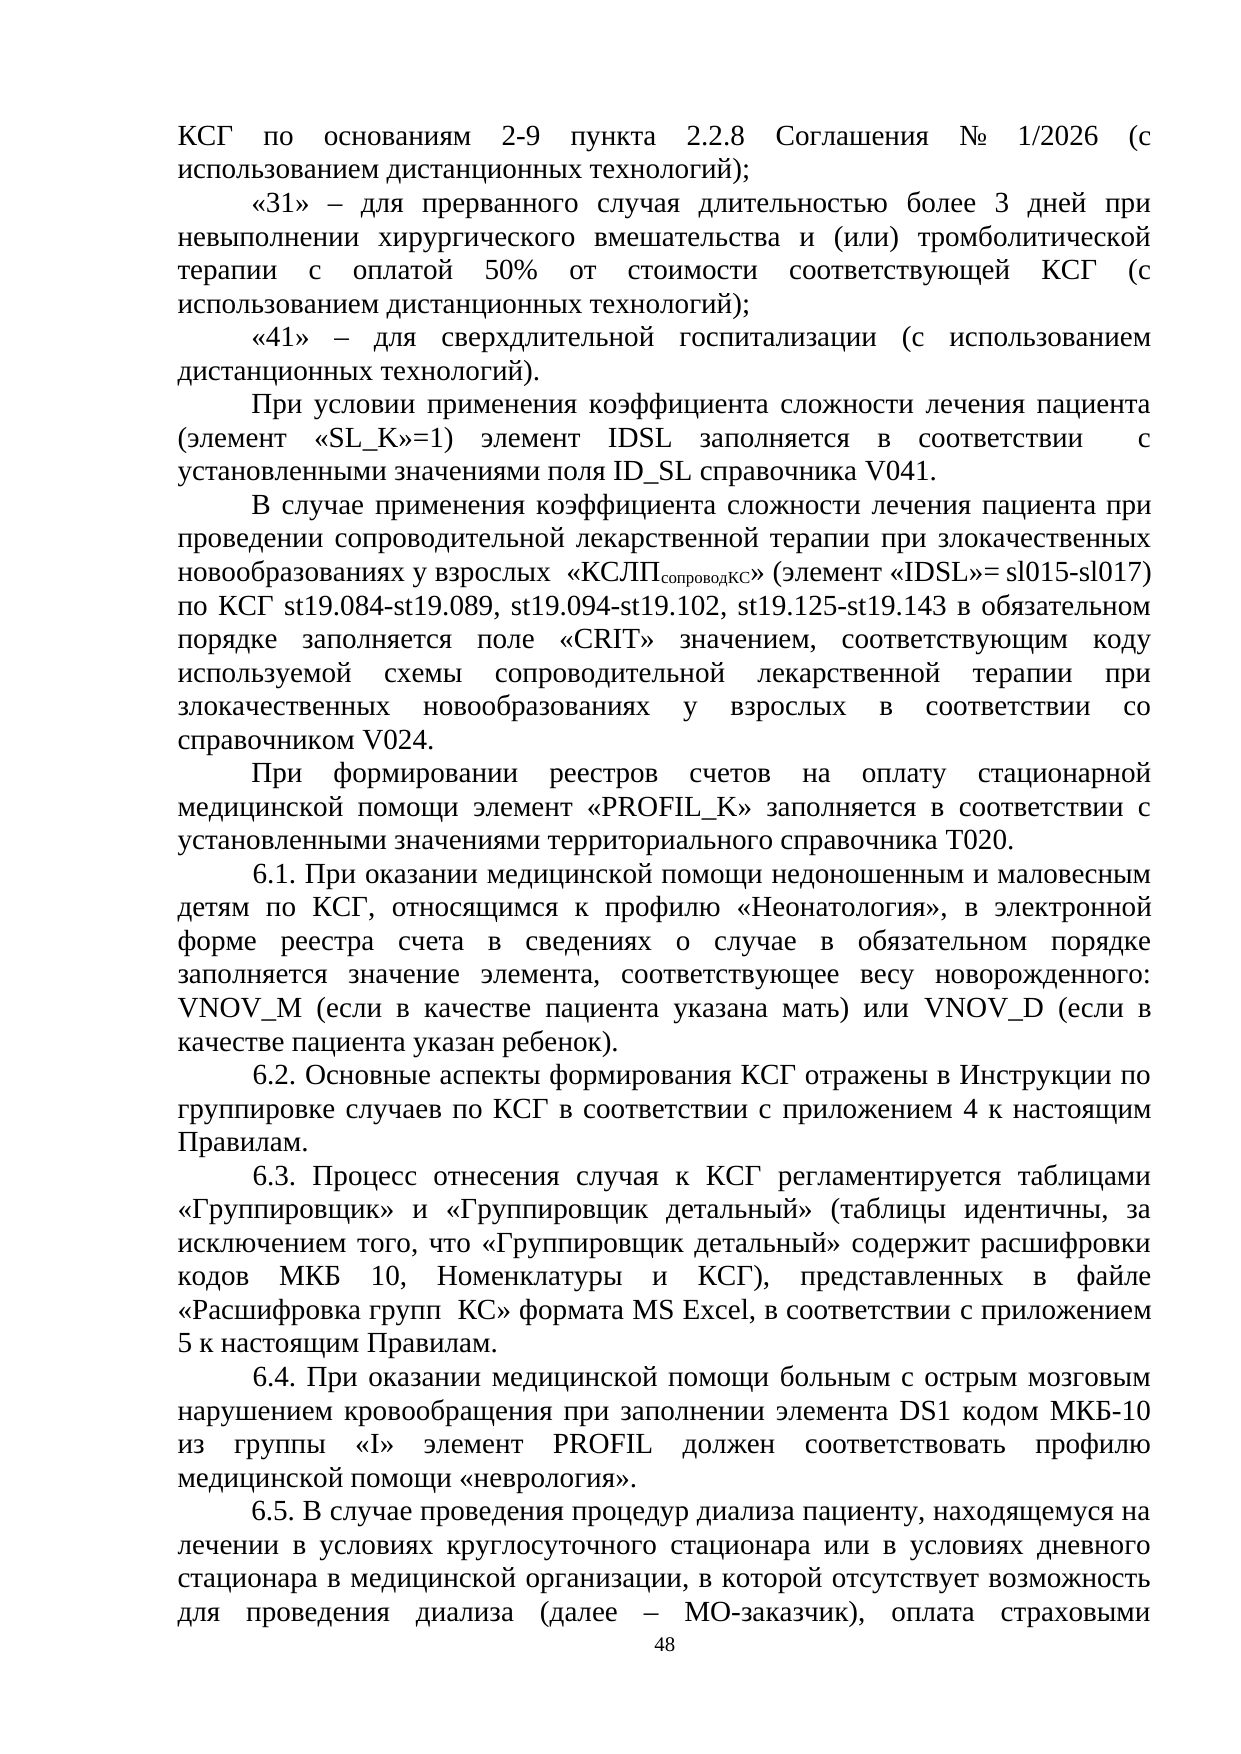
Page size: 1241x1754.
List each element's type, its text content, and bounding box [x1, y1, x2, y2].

text «41» – для сверхдлительной госпитализации (с использованием дистанционных технологий). [177, 319, 1152, 386]
text «31» – для прерванного случая длительностью более 3 дней при невыполнении хирургического вмешательства и (или) тромболитической терапии с оплатой 50% от стоимости соответствующей КСГ (с использованием дистанционных технологий); [177, 185, 1152, 319]
text В случае применения коэффициента сложности лечения пациента при проведении сопроводительной лекарственной терапии при злокачественных новообразованиях у взрослых «КСЛПсопроводКС» (элемент «IDSL»= sl015-sl017) по КСГ st19.084-st19.089, st19.094-st19.102, st19.125-st19.143 в обязательном порядке заполняется поле «CRIT» значением, соответствующим коду используемой схемы сопроводительной лекарственной терапии при злокачественных новообразованиях у взрослых в соответствии со справочником V024. [177, 487, 1152, 755]
text При формировании реестров счетов на оплату стационарной медицинской помощи элемент «PROFIL_K» заполняется в соответствии с установленными значениями территориального справочника T020. [177, 755, 1152, 856]
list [177, 1493, 1152, 1627]
text 6.2. Основные аспекты формирования КСГ отражены в Инструкции по группировке случаев по КСГ в соответствии с приложением 4 к настоящим Правилам. [177, 1057, 1152, 1158]
text 6.3. Процесс отнесения случая к КСГ регламентируется таблицами «Группировщик» и «Группировщик детальный» (таблицы идентичны, за исключением того, что «Группировщик детальный» содержит расшифровки кодов МКБ 10, Номенклатуры и КСГ), представленных в файле «Расшифровка групп КС» формата MS Excel, в соответствии с приложением 5 к настоящим Правилам. [177, 1158, 1152, 1359]
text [177, 118, 1152, 185]
text 6.1. При оказании медицинской помощи недоношенным и маловесным детям по КСГ, относящимся к профилю «Неонатология», в электронной форме реестра счета в сведениях о случае в обязательном порядке заполняется значение элемента, соответствующее весу новорожденного: VNOV_M (если в качестве пациента указана мать) или VNOV_D (если в качестве пациента указан ребенок). [177, 856, 1152, 1057]
text 6.4. При оказании медицинской помощи больным с острым мозговым нарушением кровообращения при заполнении элемента DS1 кодом МКБ-10 из группы «I» элемент PROFIL должен соответствовать профилю медицинской помощи «неврология». [177, 1359, 1152, 1493]
text При условии применения коэффициента сложности лечения пациента (элемент «SL_K»=1) элемент IDSL заполняется в соответствии с установленными значениями поля ID_SL справочника V041. [177, 386, 1152, 487]
